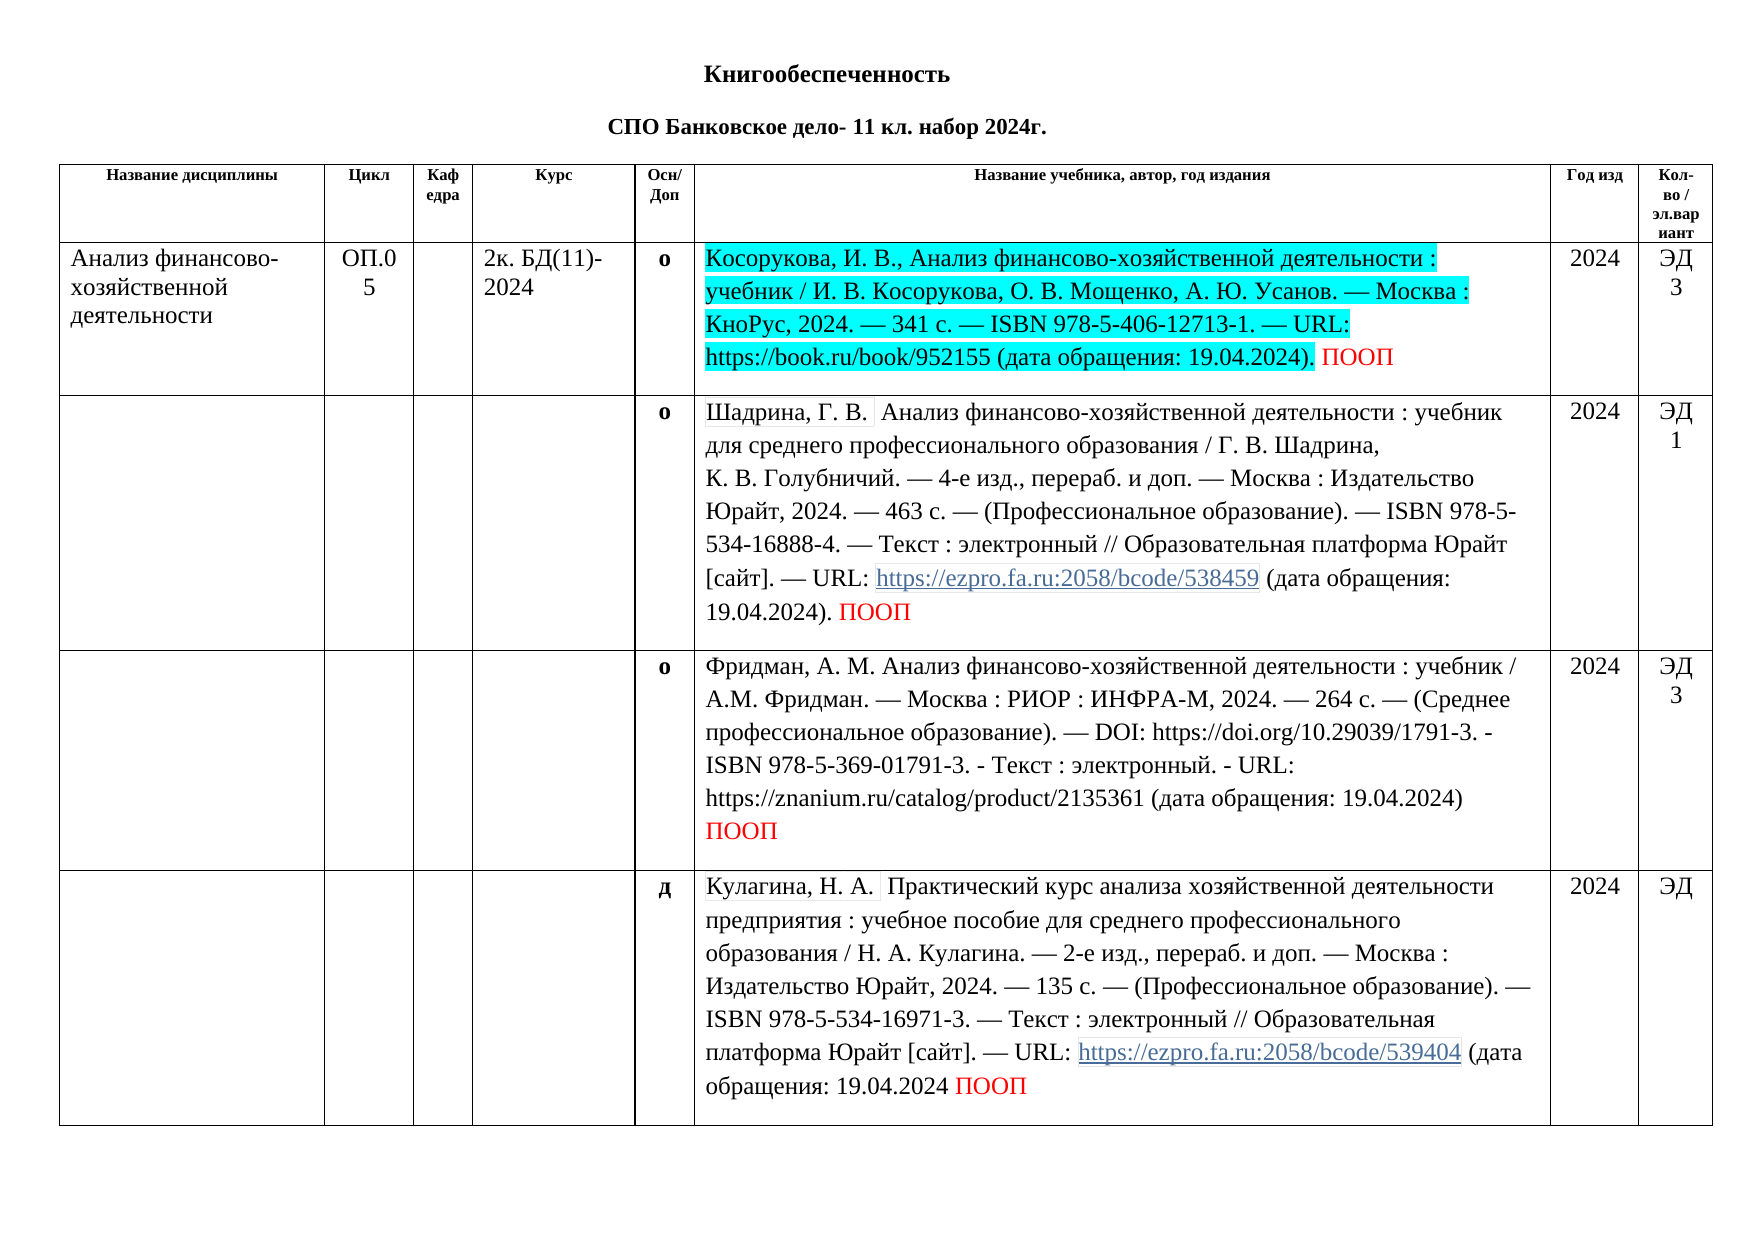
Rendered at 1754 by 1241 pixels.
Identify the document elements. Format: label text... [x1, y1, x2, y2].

table_cell [325, 651, 413, 870]
table_header Курс [473, 165, 634, 242]
table_cell Кулагина, Н. А. Практический курс анализа хозяйственной деятельности предприятия : учебное пособие для среднего профессионального образования / Н. А. Кулагина. — 2-е изд., перераб. и доп. — Москва : Издательство Юрайт, 2024. — 135 с. — (Профессиональное образование). — ISBN 978-5-534-16971-3. — Текст : электронный // Образовательная платформа Юрайт [сайт]. — URL: https://ezpro.fa.ru:2058/bcode/539404 (дата обращения: 19.04.2024 ПООП [695, 871, 1550, 1124]
table_cell [414, 243, 472, 395]
table_cell д [636, 871, 694, 1124]
table_cell 2024 [1551, 651, 1638, 870]
table_header Название учебника, автор, год издания [695, 165, 1550, 242]
table_cell о [636, 651, 694, 870]
table_cell 2024 [1551, 871, 1638, 1124]
table_cell Анализ финансово-хозяйственной деятельности [60, 243, 324, 395]
table_cell о [636, 243, 694, 395]
table_cell [414, 871, 472, 1124]
table_header Кафедра [414, 165, 472, 242]
table_header Кол-во / эл.вариант [1639, 165, 1712, 242]
table_cell [60, 396, 324, 650]
table_header Цикл [325, 165, 413, 242]
table_cell [473, 396, 634, 650]
table_cell ЭД 3 [1639, 651, 1712, 870]
table_header Осн/Доп [636, 165, 694, 242]
table_cell 2024 [1551, 396, 1638, 650]
table_cell [473, 871, 634, 1124]
table_cell [60, 651, 324, 870]
table_cell [414, 651, 472, 870]
table_cell [473, 651, 634, 870]
table_cell ЭД 3 [1639, 243, 1712, 395]
table_cell 2к. БД(11)-2024 [473, 243, 634, 395]
text СПО Банковское дело- 11 кл. набор 2024г. [118, 113, 1536, 139]
table_cell [325, 871, 413, 1124]
table_cell [325, 396, 413, 650]
table_cell [60, 871, 324, 1124]
table_cell 2024 [1551, 243, 1638, 395]
table_header Название дисциплины [60, 165, 324, 242]
text Книгообеспеченность [118, 59, 1536, 88]
table_cell [414, 396, 472, 650]
table_header Год изд [1551, 165, 1638, 242]
table_cell о [636, 396, 694, 650]
table_cell Шадрина, Г. В. Анализ финансово-хозяйственной деятельности : учебник для среднего профессионального образования / Г. В. Шадрина, К. В. Голубничий. — 4-е изд., перераб. и доп. — Москва : Издательство Юрайт, 2024. — 463 с. — (Профессиональное образование). — ISBN 978-5-534-16888-4. — Текст : электронный // Образовательная платформа Юрайт [сайт]. — URL: https://ezpro.fa.ru:2058/bcode/538459 (дата обращения: 19.04.2024). ПООП [695, 396, 1550, 650]
table_cell ОП.05 [325, 243, 413, 395]
table_cell ЭД [1639, 871, 1712, 1124]
table_cell ЭД 1 [1639, 396, 1712, 650]
table_cell Фридман, А. М. Анализ финансово-хозяйственной деятельности : учебник / А.М. Фридман. — Москва : РИОР : ИНФРА-М, 2024. — 264 с. — (Среднее профессиональное образование). — DOI: https://doi.org/10.29039/1791-3. - ISBN 978-5-369-01791-3. - Текст : электронный. - URL: https://znanium.ru/catalog/product/2135361 (дата обращения: 19.04.2024) ПООП [695, 651, 1550, 870]
table_cell Косорукова, И. В., Анализ финансово-хозяйственной деятельности : учебник / И. В. Косорукова, О. В. Мощенко, А. Ю. Усанов. — Москва : КноРус, 2024. — 341 с. — ISBN 978-5-406-12713-1. — URL: https://book.ru/book/952155 (дата обращения: 19.04.2024). ПООП [695, 243, 1550, 395]
